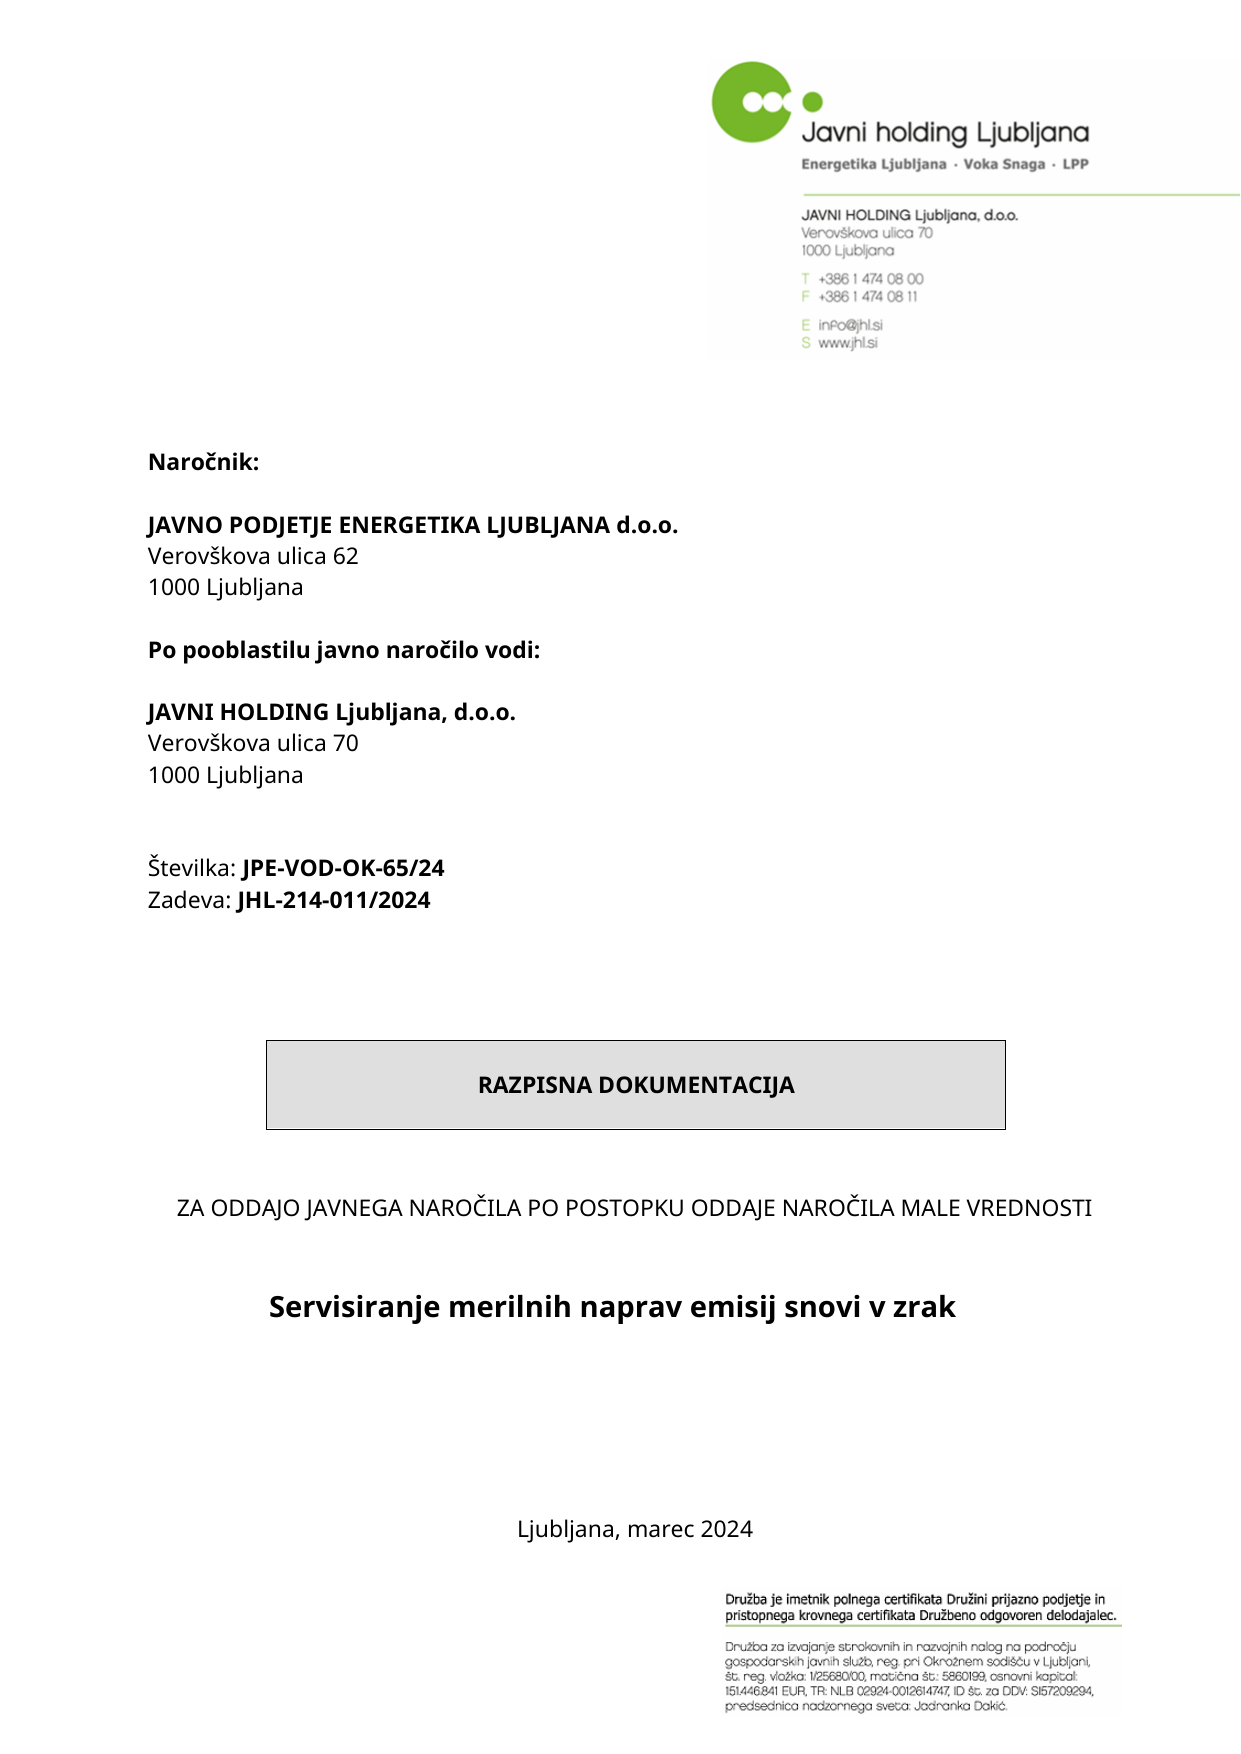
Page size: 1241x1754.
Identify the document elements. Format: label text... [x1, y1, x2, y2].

picture [707, 59, 1241, 359]
text 1000 Ljubljana [148, 759, 1122, 790]
text Ljubljana, marec 2024 [148, 1513, 1122, 1544]
text JAVNO PODJETJE ENERGETIKA LJUBLJANA d.o.o. [148, 509, 1122, 540]
text Naročnik: [148, 446, 989, 477]
text Številka: JPE-VOD-OK-65/24 [148, 852, 1122, 884]
table_header RAZPISNA DOKUMENTACIJA [267, 1041, 1005, 1128]
picture [722, 1587, 1122, 1716]
text Verovškova ulica 70 [148, 727, 1122, 759]
text Servisiranje merilnih naprav emisij snovi v zrak [148, 1286, 1078, 1326]
text ZA ODDAJO JAVNEGA NAROČILA PO POSTOPKU ODDAJE NAROČILA MALE VREDNOSTI [148, 1192, 1122, 1223]
text 1000 Ljubljana [148, 571, 1122, 602]
text Verovškova ulica 62 [148, 540, 1122, 571]
text JAVNI HOLDING Ljubljana, d.o.o. [148, 696, 1122, 727]
text Zadeva: JHL-214-011/2024 [148, 884, 1122, 915]
text Po pooblastilu javno naročilo vodi: [148, 634, 1122, 665]
